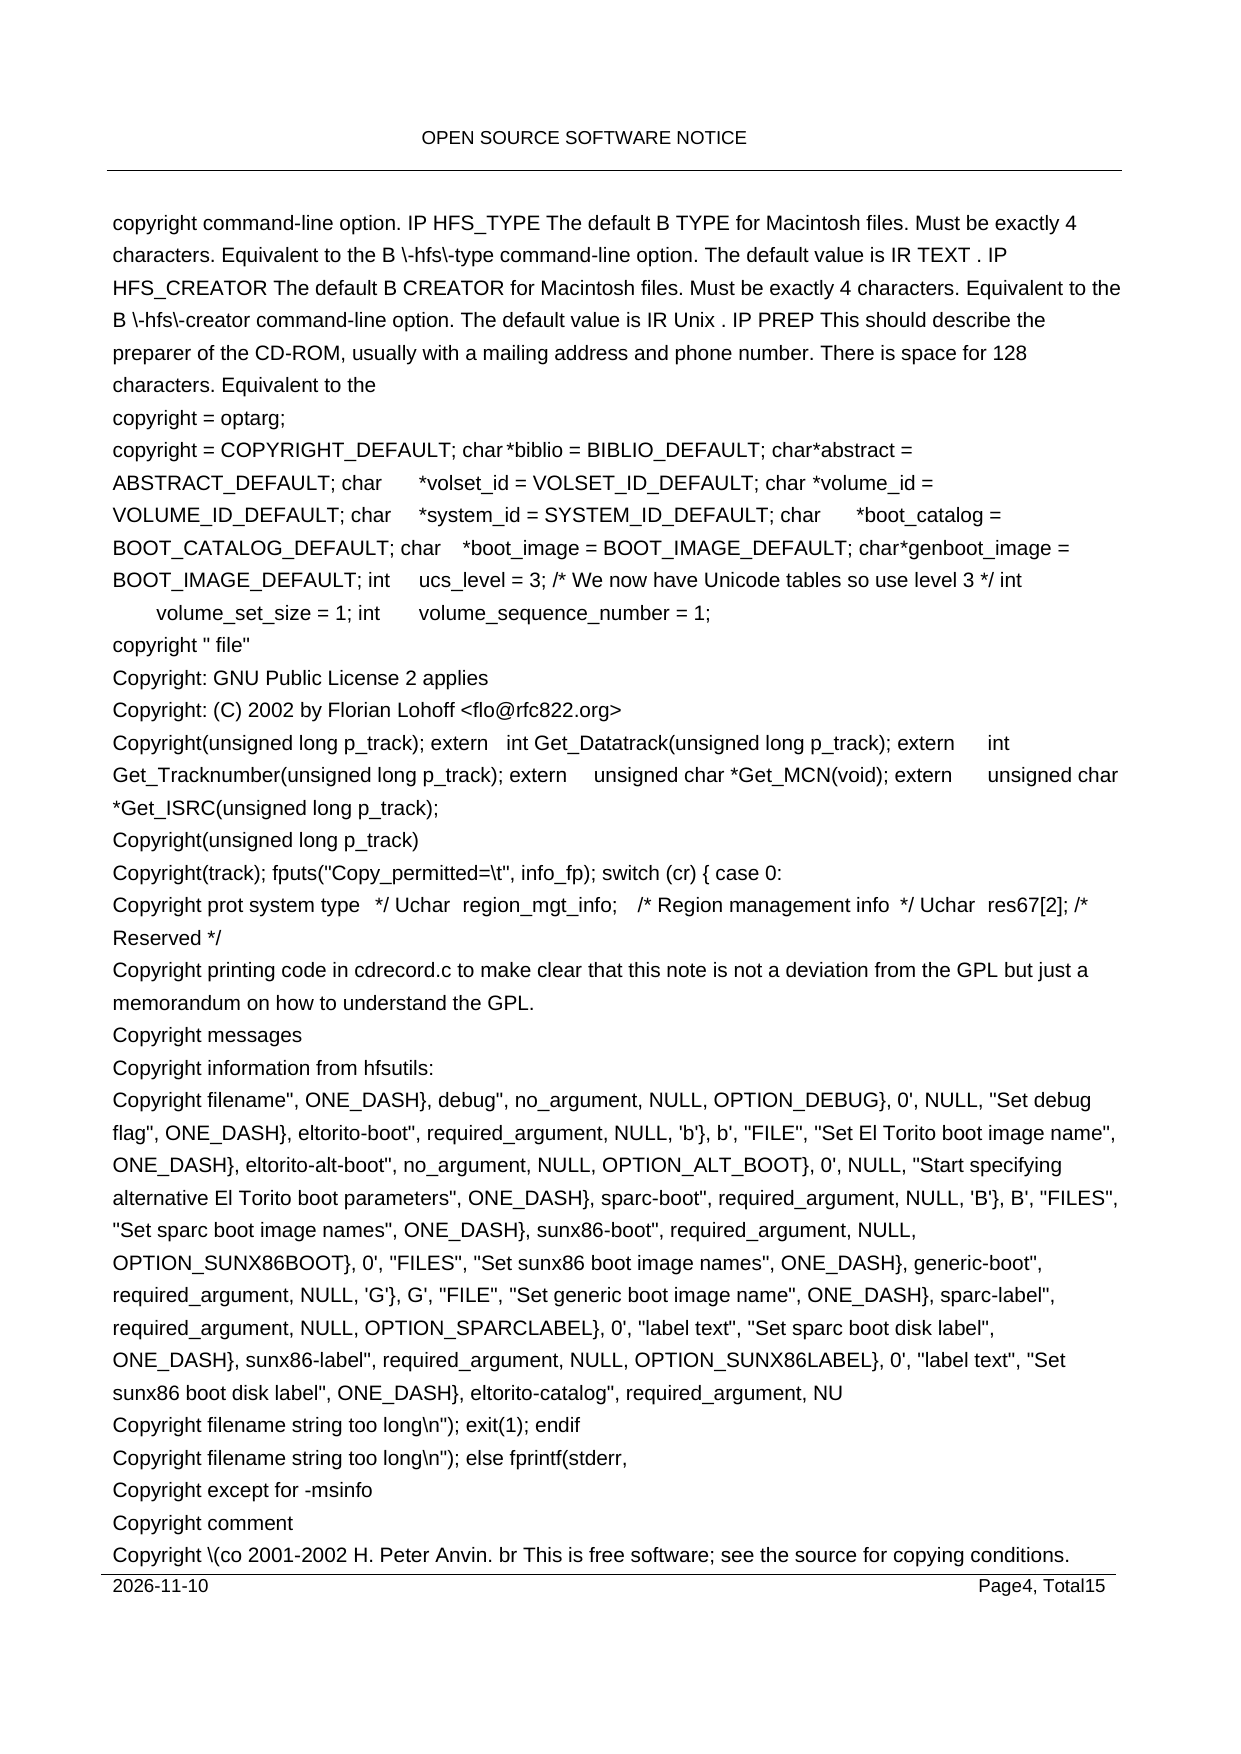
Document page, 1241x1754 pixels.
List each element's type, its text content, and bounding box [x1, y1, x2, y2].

text copyright " file" [112, 629, 1128, 661]
text Copyright filename", ONE_DASH}, debug", no_argument, NULL, OPTION_DEBUG}, 0', NULL, "Set debug flag", ONE_DASH}, eltorito-boot", required_argument, NULL, 'b'}, b', "FILE", "Set El Torito boot image name", ONE_DASH}, eltorito-alt-boot", no_argument, NULL, OPTION_ALT_BOOT}, 0', NULL, "Start specifying alternative El Torito boot parameters", ONE_DASH}, sparc-boot", required_argument, NULL, 'B'}, B', "FILES", "Set sparc boot image names", ONE_DASH}, sunx86-boot", required_argument, NULL, OPTION_SUNX86BOOT}, 0', "FILES", "Set sunx86 boot image names", ONE_DASH}, generic-boot", required_argument, NULL, 'G'}, G', "FILE", "Set generic boot image name", ONE_DASH}, sparc-label", required_argument, NULL, OPTION_SPARCLABEL}, 0', "label text", "Set sparc boot disk label", ONE_DASH}, sunx86-label", required_argument, NULL, OPTION_SUNX86LABEL}, 0', "label text", "Set sunx86 boot disk label", ONE_DASH}, eltorito-catalog", required_argument, NU [112, 1084, 1128, 1409]
text Copyright: GNU Public License 2 applies [112, 661, 1128, 694]
text Copyright(unsigned long p_track); extern int Get_Datatrack(unsigned long p_track); extern int Get_Tracknumber(unsigned long p_track); extern unsigned char *Get_MCN(void); extern unsigned char *Get_ISRC(unsigned long p_track); [112, 726, 1128, 824]
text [112, 1539, 1128, 1571]
text Copyright(track); fputs("Copy_permitted=\t", info_fp); switch (cr) { case 0: [112, 856, 1128, 889]
text copyright command-line option. IP HFS_TYPE The default B TYPE for Macintosh files. Must be exactly 4 characters. Equivalent to the B \-hfs\-type command-line option. The default value is IR TEXT . IP HFS_CREATOR The default B CREATOR for Macintosh files. Must be exactly 4 characters. Equivalent to the B \-hfs\-creator command-line option. The default value is IR Unix . IP PREP This should describe the preparer of the CD-ROM, usually with a mailing address and phone number. There is space for 128 characters. Equivalent to the [112, 206, 1128, 401]
text copyright = COPYRIGHT_DEFAULT; char *biblio = BIBLIO_DEFAULT; char *abstract = ABSTRACT_DEFAULT; char *volset_id = VOLSET_ID_DEFAULT; char *volume_id = VOLUME_ID_DEFAULT; char *system_id = SYSTEM_ID_DEFAULT; char *boot_catalog = BOOT_CATALOG_DEFAULT; char *boot_image = BOOT_IMAGE_DEFAULT; char *genboot_image = BOOT_IMAGE_DEFAULT; int ucs_level = 3; /* We now have Unicode tables so use level 3 */ int volume_set_size = 1; int volume_sequence_number = 1; [112, 434, 1128, 629]
text Copyright prot system type */ Uchar region_mgt_info; /* Region management info */ Uchar res67[2]; /* Reserved */ [112, 889, 1128, 954]
text Copyright except for -msinfo [112, 1474, 1128, 1506]
text Copyright: (C) 2002 by Florian Lohoff <flo@rfc822.org> [112, 694, 1128, 726]
text Copyright printing code in cdrecord.c to make clear that this note is not a deviation from the GPL but just a memorandum on how to understand the GPL. [112, 954, 1128, 1019]
text Copyright information from hfsutils: [112, 1051, 1128, 1084]
text Copyright filename string too long\n"); else fprintf(stderr, [112, 1441, 1128, 1474]
text Copyright messages [112, 1019, 1128, 1051]
text Copyright comment [112, 1506, 1128, 1539]
text copyright = optarg; [112, 401, 1128, 434]
text Copyright(unsigned long p_track) [112, 824, 1128, 856]
text Copyright filename string too long\n"); exit(1); endif [112, 1409, 1128, 1441]
